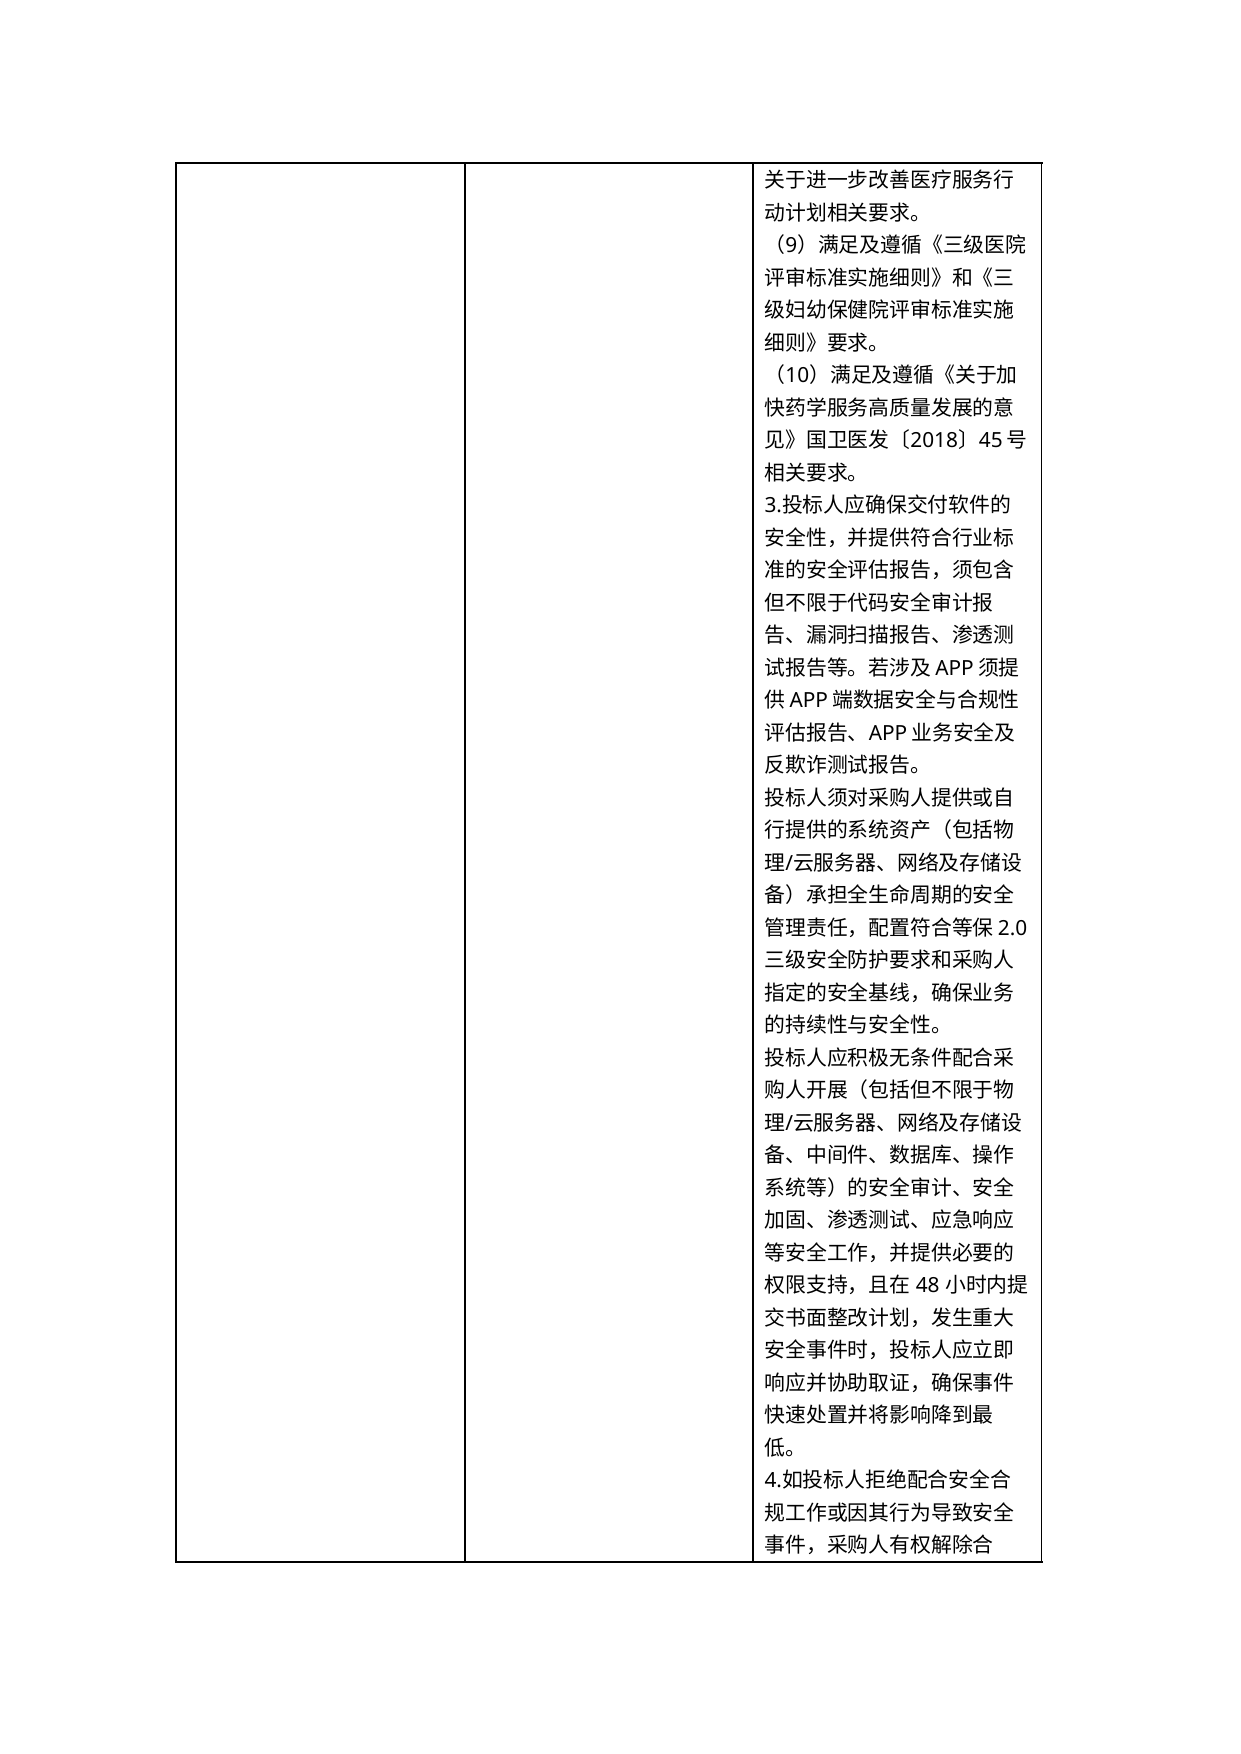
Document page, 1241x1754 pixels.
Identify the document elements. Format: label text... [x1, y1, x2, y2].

table_cell 1 [177, 164, 464, 1561]
table_cell [466, 164, 752, 1561]
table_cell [754, 164, 1041, 1561]
